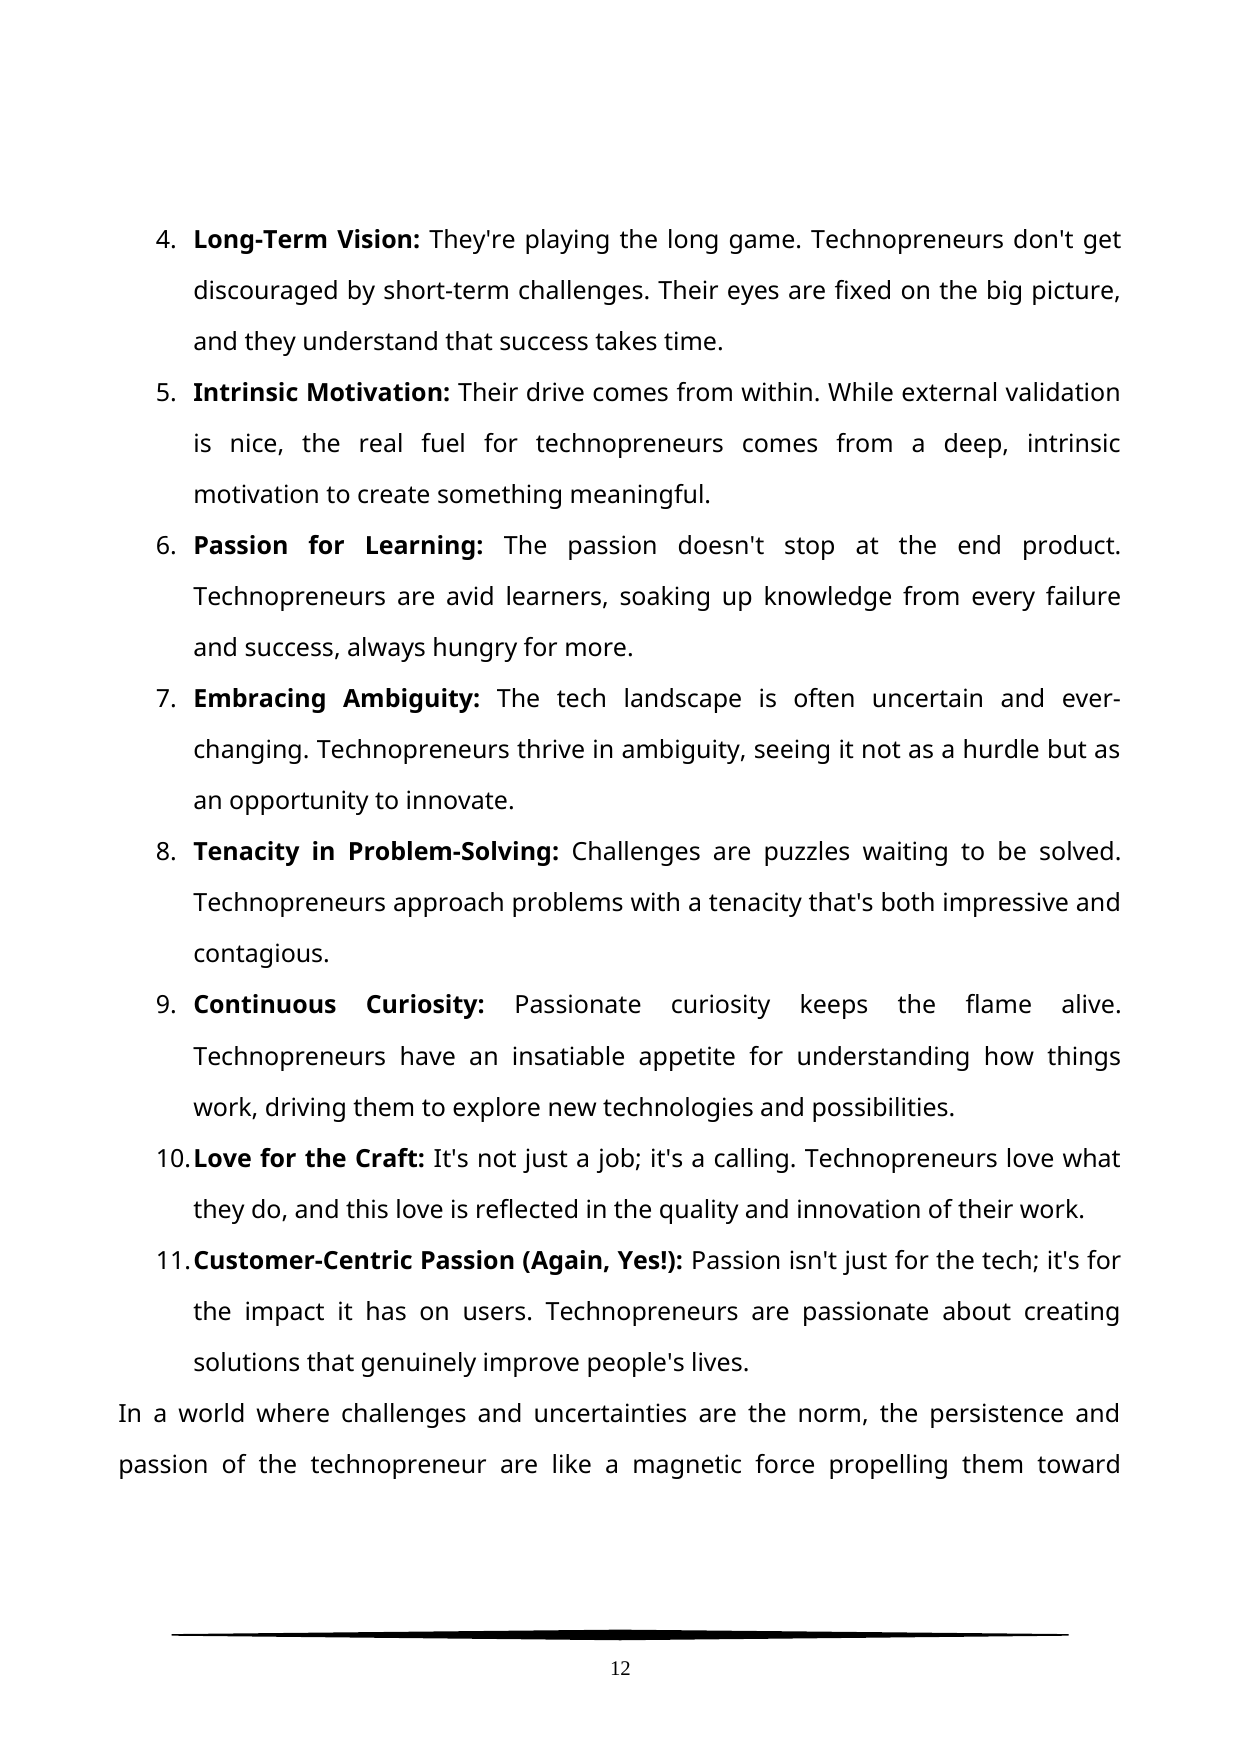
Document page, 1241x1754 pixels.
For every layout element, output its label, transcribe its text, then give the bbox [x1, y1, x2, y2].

list Embracing Ambiguity: The tech landscape is often uncertain and ever-changing. Technopreneurs thrive in ambiguity, seeing it not as a hurdle but as an opportunity to innovate. [156, 681, 1122, 817]
list Passion for Learning: The passion doesn't stop at the end product. Technopreneurs are avid learners, soaking up knowledge from every failure and success, always hungry for more. [156, 528, 1122, 664]
list Continuous Curiosity: Passionate curiosity keeps the flame alive. Technopreneurs have an insatiable appetite for understanding how things work, driving them to explore new technologies and possibilities. [156, 987, 1122, 1123]
list Intrinsic Motivation: Their drive comes from within. While external validation is nice, the real fuel for technopreneurs comes from a deep, intrinsic motivation to create something meaningful. [156, 375, 1122, 511]
list Customer-Centric Passion (Again, Yes!): Passion isn't just for the tech; it's for the impact it has on users. Technopreneurs are passionate about creating solutions that genuinely improve people's lives. [156, 1242, 1122, 1378]
list Long-Term Vision: They're playing the long game. Technopreneurs don't get discouraged by short-term challenges. Their eyes are fixed on the big picture, and they understand that success takes time. [156, 222, 1122, 358]
list Love for the Craft: It's not just a job; it's a calling. Technopreneurs love what they do, and this love is reflected in the quality and innovation of their work. [156, 1140, 1122, 1225]
list Tenacity in Problem-Solving: Challenges are puzzles waiting to be solved. Technopreneurs approach problems with a tenacity that's both impressive and contagious. [156, 834, 1122, 970]
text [118, 1396, 1122, 1481]
